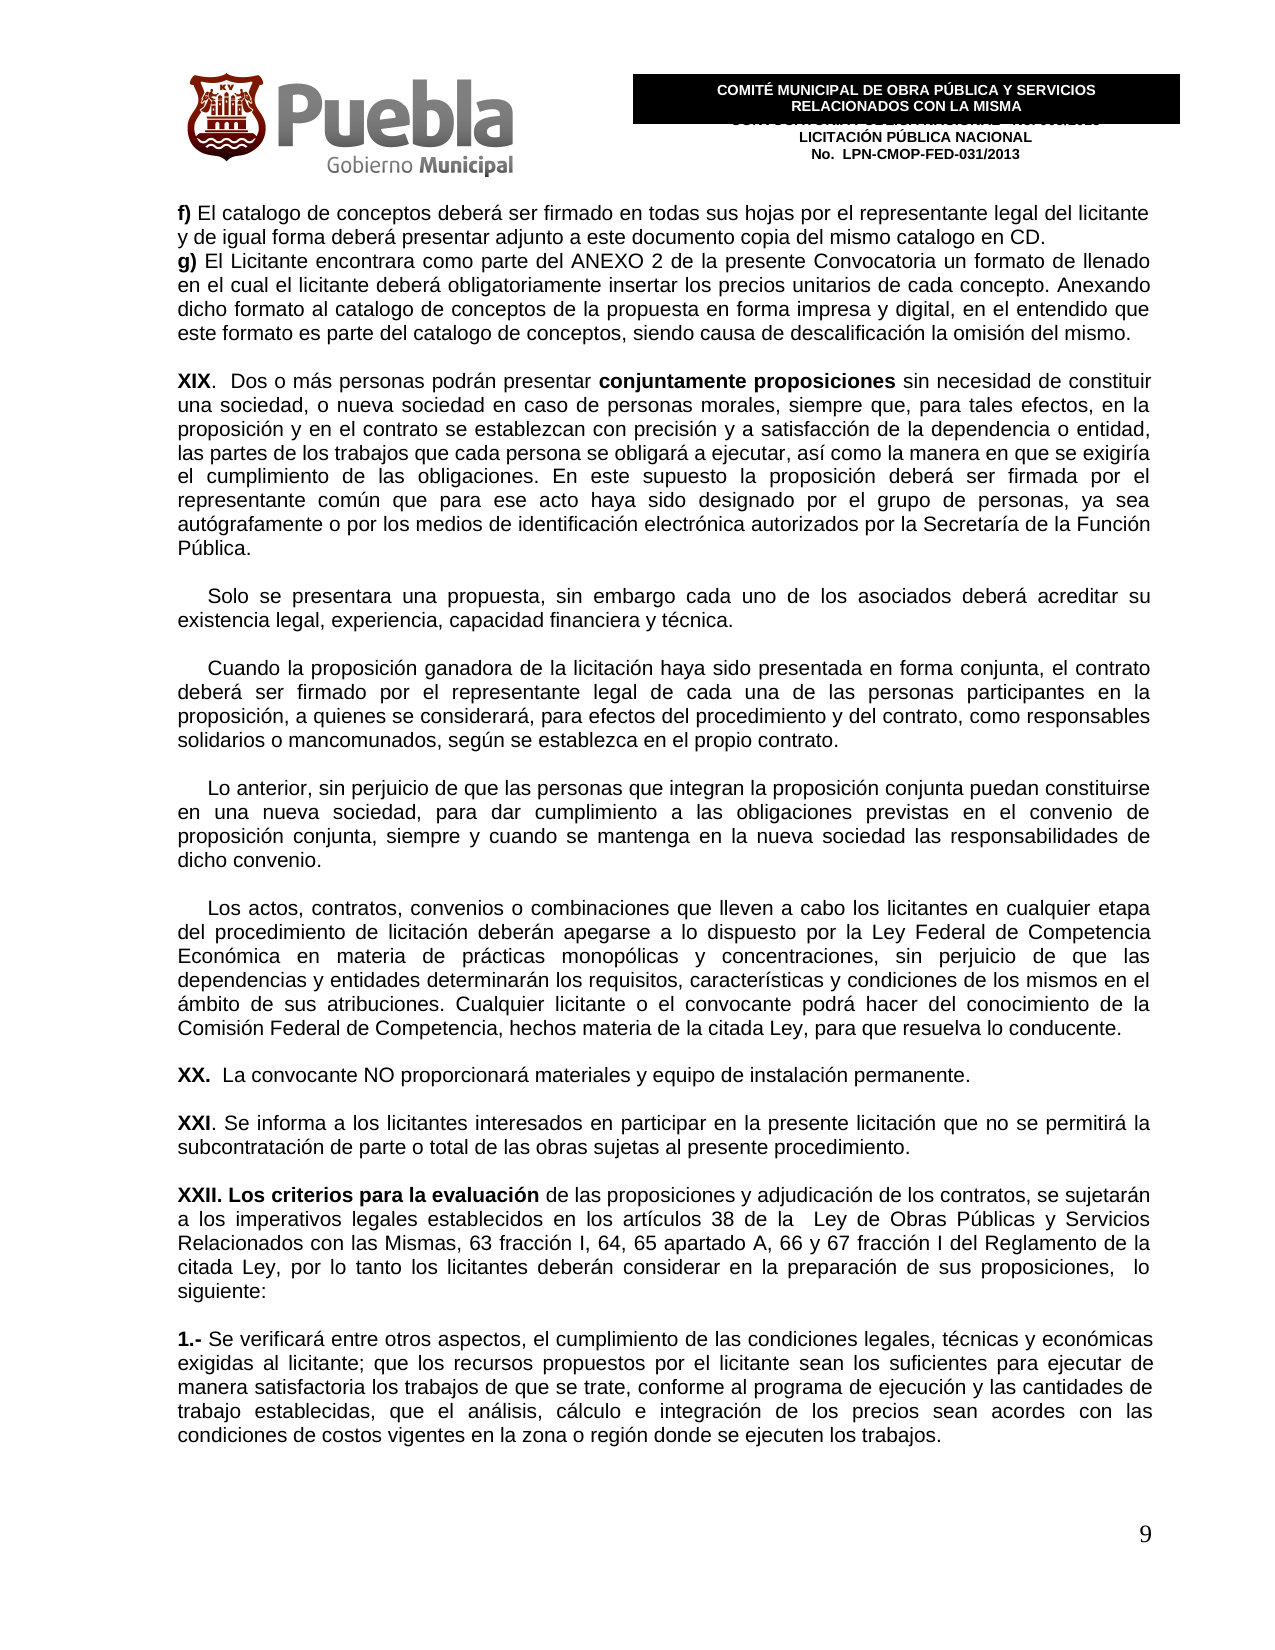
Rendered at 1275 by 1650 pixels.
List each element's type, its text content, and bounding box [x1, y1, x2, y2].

text XIX. Dos o más personas podrán presentar conjuntamente proposiciones sin necesidad de constituir una sociedad, o nueva sociedad en caso de personas morales, siempre que, para tales efectos, en la proposición y en el contrato se establezcan con precisión y a satisfacción de la dependencia o entidad, las partes de los trabajos que cada persona se obligará a ejecutar, así como la manera en que se exigiría el cumplimiento de las obligaciones. En este supuesto la proposición deberá ser firmada por el representante común que para ese acto haya sido designado por el grupo de personas, ya sea autógrafamente o por los medios de identificación electrónica autorizados por la Secretaría de la Función Pública. [177, 368, 1152, 560]
text Cuando la proposición ganadora de la licitación haya sido presentada en forma conjunta, el contrato deberá ser firmado por el representante legal de cada una de las personas participantes en la proposición, a quienes se considerará, para efectos del procedimiento y del contrato, como responsables solidarios o mancomunados, según se establezca en el propio contrato. [177, 656, 1152, 752]
text XXII. Los criterios para la evaluación de las proposiciones y adjudicación de los contratos, se sujetarán a los imperativos legales establecidos en los artículos 38 de la Ley de Obras Públicas y Servicios Relacionados con las Mismas, 63 fracción I, 64, 65 apartado A, 66 y 67 fracción I del Reglamento de la citada Ley, por lo tanto los licitantes deberán considerar en la preparación de sus proposiciones, lo siguiente: [177, 1183, 1152, 1303]
text f) El catalogo de conceptos deberá ser firmado en todas sus hojas por el representante legal del licitante y de igual forma deberá presentar adjunto a este documento copia del mismo catalogo en CD. [177, 201, 1152, 249]
text XXI. Se informa a los licitantes interesados en participar en la presente licitación que no se permitirá la subcontratación de parte o total de las obras sujetas al presente procedimiento. [177, 1111, 1152, 1159]
picture [187, 73, 513, 177]
text Los actos, contratos, convenios o combinaciones que lleven a cabo los licitantes en cualquier etapa del procedimiento de licitación deberán apegarse a lo dispuesto por la Ley Federal de Competencia Económica en materia de prácticas monopólicas y concentraciones, sin perjuicio de que las dependencias y entidades determinarán los requisitos, características y condiciones de los mismos en el ámbito de sus atribuciones. Cualquier licitante o el convocante podrá hacer del conocimiento de la Comisión Federal de Competencia, hechos materia de la citada Ley, para que resuelva lo conducente. [177, 896, 1152, 1039]
text g) El Licitante encontrara como parte del ANEXO 2 de la presente Convocatoria un formato de llenado en el cual el licitante deberá obligatoriamente insertar los precios unitarios de cada concepto. Anexando dicho formato al catalogo de conceptos de la propuesta en forma impresa y digital, en el entendido que este formato es parte del catalogo de conceptos, siendo causa de descalificación la omisión del mismo. [177, 249, 1152, 344]
text XX. La convocante NO proporcionará materiales y equipo de instalación permanente. [177, 1063, 1152, 1087]
text 1.- Se verificará entre otros aspectos, el cumplimiento de las condiciones legales, técnicas y económicas exigidas al licitante; que los recursos propuestos por el licitante sean los suficientes para ejecutar de manera satisfactoria los trabajos de que se trate, conforme al programa de ejecución y las cantidades de trabajo establecidas, que el análisis, cálculo e integración de los precios sean acordes con las condiciones de costos vigentes en la zona o región donde se ejecuten los trabajos. [177, 1327, 1155, 1447]
text Lo anterior, sin perjuicio de que las personas que integran la proposición conjunta puedan constituirse en una nueva sociedad, para dar cumplimiento a las obligaciones previstas en el convenio de proposición conjunta, siempre y cuando se mantenga en la nueva sociedad las responsabilidades de dicho convenio. [177, 776, 1152, 872]
text Solo se presentara una propuesta, sin embargo cada uno de los asociados deberá acreditar su existencia legal, experiencia, capacidad financiera y técnica. [177, 584, 1152, 632]
